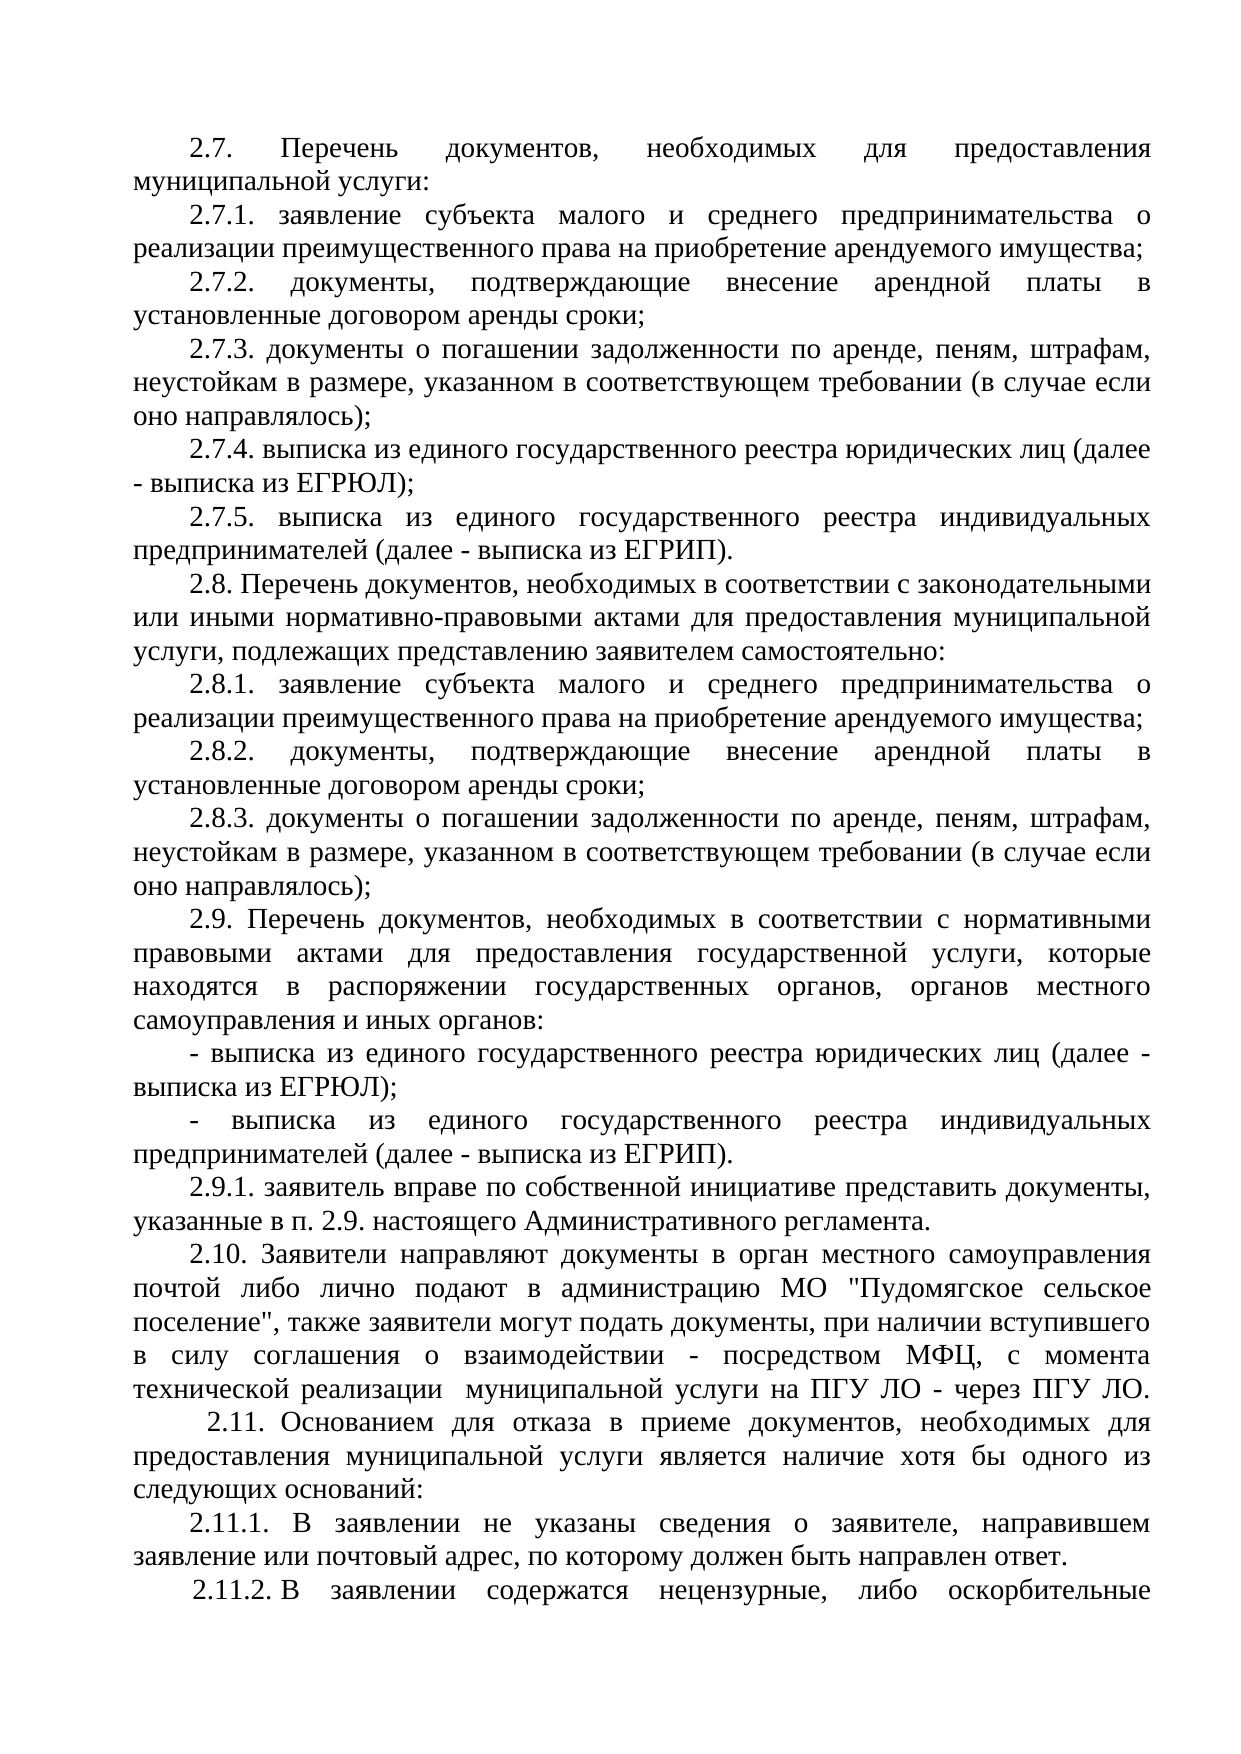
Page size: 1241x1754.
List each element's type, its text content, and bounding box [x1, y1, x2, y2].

text 2.7.3. документы о погашении задолженности по аренде, пеням, штрафам, неустойкам в размере, указанном в соответствующем требовании (в случае если оно направлялось); [133, 331, 1152, 432]
text 2.7.2. документы, подтверждающие внесение арендной платы в установленные договором аренды сроки; [133, 264, 1152, 331]
text 2.10. Заявители направляют документы в орган местного самоуправления почтой либо лично подают в администрацию МО "Пудомягское сельское поселение", также заявители могут подать документы, при наличии вступившего в силу соглашения о взаимодействии - посредством МФЦ, с момента технической реализации муниципальной услуги на ПГУ ЛО - через ПГУ ЛО. 2.11. Основанием для отказа в приеме документов, необходимых для предоставления муниципальной услуги является наличие хотя бы одного из следующих оснований: [133, 1237, 1152, 1505]
text 2.8. Перечень документов, необходимых в соответствии с законодательными или иными нормативно-правовыми актами для предоставления муниципальной услуги, подлежащих представлению заявителем самостоятельно: [133, 566, 1152, 666]
text 2.8.3. документы о погашении задолженности по аренде, пеням, штрафам, неустойкам в размере, указанном в соответствующем требовании (в случае если оно направлялось); [133, 801, 1152, 901]
text 2.9. Перечень документов, необходимых в соответствии с нормативными правовыми актами для предоставления государственной услуги, которые находятся в распоряжении государственных органов, органов местного самоуправления и иных органов: [133, 901, 1152, 1035]
text - выписка из единого государственного реестра юридических лиц (далее - выписка из ЕГРЮЛ); [133, 1035, 1152, 1102]
text 2.11.1. В заявлении не указаны сведения о заявителе, направившем заявление или почтовый адрес, по которому должен быть направлен ответ. [133, 1505, 1152, 1572]
text - выписка из единого государственного реестра индивидуальных предпринимателей (далее - выписка из ЕГРИП). [133, 1102, 1152, 1169]
text 2.8.1. заявление субъекта малого и среднего предпринимательства о реализации преимущественного права на приобретение арендуемого имущества; [133, 666, 1152, 733]
text 2.8.2. документы, подтверждающие внесение арендной платы в установленные договором аренды сроки; [133, 733, 1152, 801]
text 2.7.1. заявление субъекта малого и среднего предпринимательства о реализации преимущественного права на приобретение арендуемого имущества; [133, 197, 1152, 264]
text 2.7.5. выписка из единого государственного реестра индивидуальных предпринимателей (далее - выписка из ЕГРИП). [133, 499, 1152, 566]
text 2.9.1. заявитель вправе по собственной инициативе представить документы, указанные в п. 2.9. настоящего Административного регламента. [133, 1169, 1152, 1237]
text 2.7. Перечень документов, необходимых для предоставления муниципальной услуги: [133, 130, 1152, 197]
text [133, 1572, 1152, 1606]
text 2.7.4. выписка из единого государственного реестра юридических лиц (далее - выписка из ЕГРЮЛ); [133, 432, 1152, 499]
